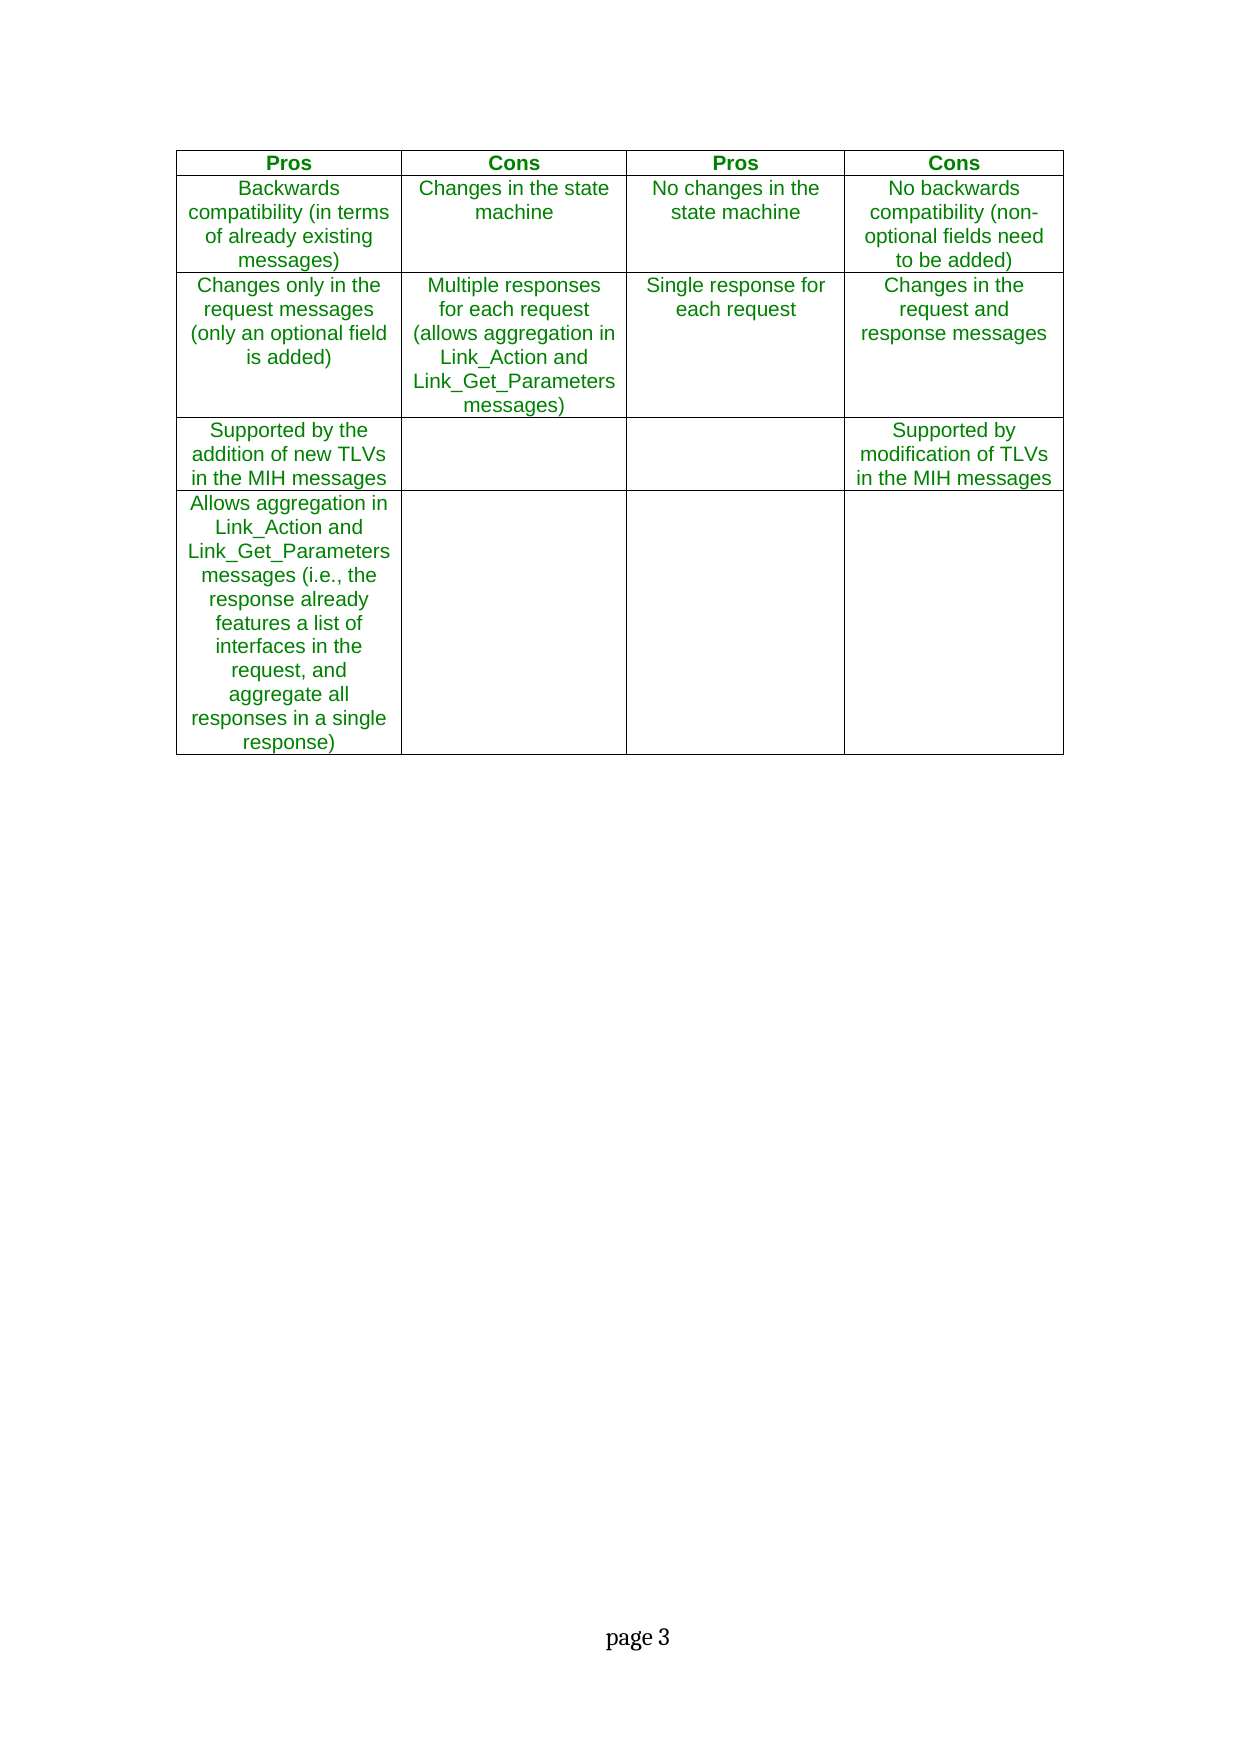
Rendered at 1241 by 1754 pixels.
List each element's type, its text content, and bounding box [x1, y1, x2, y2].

table_cell Supported by modification of TLVs in the MIH messages [845, 418, 1063, 489]
table_cell Cons [402, 151, 626, 175]
table_cell [627, 418, 844, 489]
table_cell Changes in the state machine [402, 176, 626, 272]
table_cell [845, 491, 1063, 754]
table_cell Pros [627, 151, 844, 175]
table_cell Single response for each request [627, 273, 844, 417]
table_cell [402, 491, 626, 754]
table_cell Backwards compatibility (in terms of already existing messages) [177, 176, 401, 272]
table_cell Multiple responses for each request (allows aggregation in Link_Action and Link_Get_Parameters messages) [402, 273, 626, 417]
table_cell No changes in the state machine [627, 176, 844, 272]
table_cell [627, 491, 844, 754]
table_cell No backwards compatibility (non-optional fields need to be added) [845, 176, 1063, 272]
table_cell Cons [845, 151, 1063, 175]
table_cell [402, 418, 626, 489]
table_cell Pros [177, 151, 401, 175]
table_cell Changes in the request and response messages [845, 273, 1063, 417]
table_cell Supported by the addition of new TLVs in the MIH messages [177, 418, 401, 489]
table_cell Allows aggregation in Link_Action and Link_Get_Parameters messages (i.e., the response already features a list of interfaces in the request, and aggregate all responses in a single response) [177, 491, 401, 754]
table_cell Changes only in the request messages (only an optional field is added) [177, 273, 401, 417]
